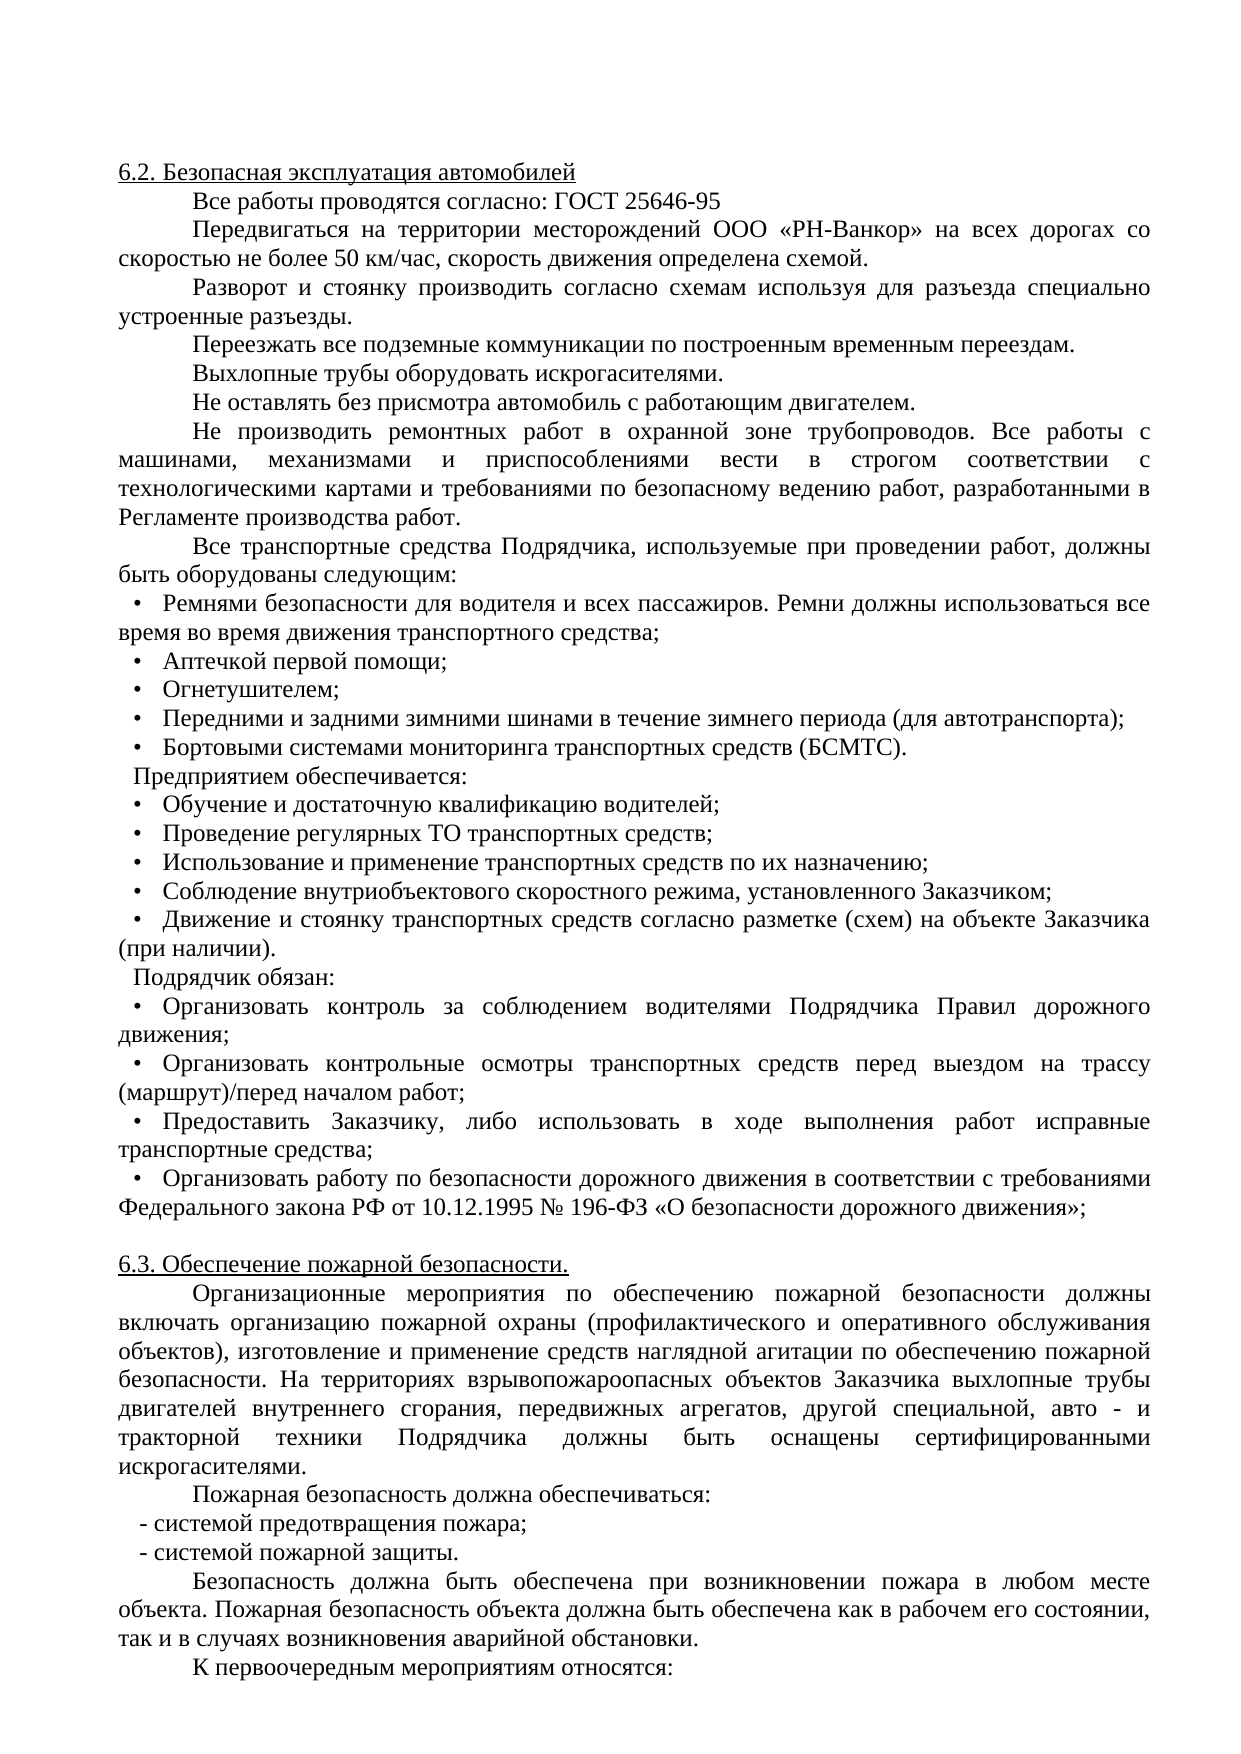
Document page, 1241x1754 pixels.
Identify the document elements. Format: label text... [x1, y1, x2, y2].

text • Ремнями безопасности для водителя и всех пассажиров. Ремни должны использоваться все время во время движения транспортного средства; [118, 588, 1152, 646]
text • Передними и задними зимними шинами в течение зимнего периода (для автотранспорта); [118, 703, 1152, 732]
text • Организовать контроль за соблюдением водителями Подрядчика Правил дорожного движения; [118, 991, 1152, 1048]
text • Бортовыми системами мониторинга транспортных средств (БСМТС). [118, 732, 1152, 761]
text Все работы проводятся согласно: ГОСТ 25646-95 [118, 186, 1152, 214]
text К первоочередным мероприятиям относятся: [118, 1652, 1152, 1681]
text Подрядчик обязан: [118, 962, 1152, 991]
text • Организовать работу по безопасности дорожного движения в соответствии с требованиями Федерального закона РФ от 10.12.1995 № 196-ФЗ «О безопасности дорожного движения»; [118, 1163, 1152, 1221]
text • Организовать контрольные осмотры транспортных средств перед выездом на трассу (маршрут)/перед началом работ; [118, 1048, 1152, 1106]
text • Использование и применение транспортных средств по их назначению; [118, 847, 1152, 876]
text - системой пожарной защиты. [118, 1537, 1152, 1566]
text - системой предотвращения пожара; [118, 1508, 1152, 1537]
text Предприятием обеспечивается: [118, 761, 1152, 789]
text Переезжать все подземные коммуникации по построенным временным переездам. [118, 329, 1152, 358]
text 6.2. Безопасная эксплуатация автомобилей [118, 157, 1152, 186]
text • Соблюдение внутриобъектового скоростного режима, установленного Заказчиком; [118, 876, 1152, 904]
text Безопасность должна быть обеспечена при возникновении пожара в любом месте объекта. Пожарная безопасность объекта должна быть обеспечена как в рабочем его состоянии, так и в случаях возникновения аварийной обстановки. [118, 1566, 1152, 1652]
text • Движение и стоянку транспортных средств согласно разметке (схем) на объекте Заказчика (при наличии). [118, 904, 1152, 962]
text Организационные мероприятия по обеспечению пожарной безопасности должны включать организацию пожарной охраны (профилактического и оперативного обслуживания объектов), изготовление и применение средств наглядной агитации по обеспечению пожарной безопасности. На территориях взрывопожароопасных объектов Заказчика выхлопные трубы двигателей внутреннего сгорания, передвижных агрегатов, другой специальной, авто - и тракторной техники Подрядчика должны быть оснащены сертифицированными искрогасителями. [118, 1278, 1152, 1479]
text Пожарная безопасность должна обеспечиваться: [118, 1479, 1152, 1508]
text • Обучение и достаточную квалификацию водителей; [118, 789, 1152, 818]
text Выхлопные трубы оборудовать искрогасителями. [118, 358, 1152, 387]
text Передвигаться на территории месторождений ООО «РН-Ванкор» на всех дорогах со скоростью не более 50 км/час, скорость движения определена схемой. [118, 214, 1152, 272]
text • Аптечкой первой помощи; [118, 646, 1152, 674]
text • Предоставить Заказчику, либо использовать в ходе выполнения работ исправные транспортные средства; [118, 1106, 1152, 1163]
text Разворот и стоянку производить согласно схемам используя для разъезда специально устроенные разъезды. [118, 272, 1152, 329]
text Все транспортные средства Подрядчика, используемые при проведении работ, должны быть оборудованы следующим: [118, 531, 1152, 588]
text 6.3. Обеспечение пожарной безопасности. [118, 1249, 1152, 1278]
text Не оставлять без присмотра автомобиль с работающим двигателем. [118, 387, 1152, 416]
text Не производить ремонтных работ в охранной зоне трубопроводов. Все работы с машинами, механизмами и приспособлениями вести в строгом соответствии с технологическими картами и требованиями по безопасному ведению работ, разработанными в Регламенте производства работ. [118, 416, 1152, 531]
text • Проведение регулярных ТО транспортных средств; [118, 818, 1152, 847]
text • Огнетушителем; [118, 674, 1152, 703]
